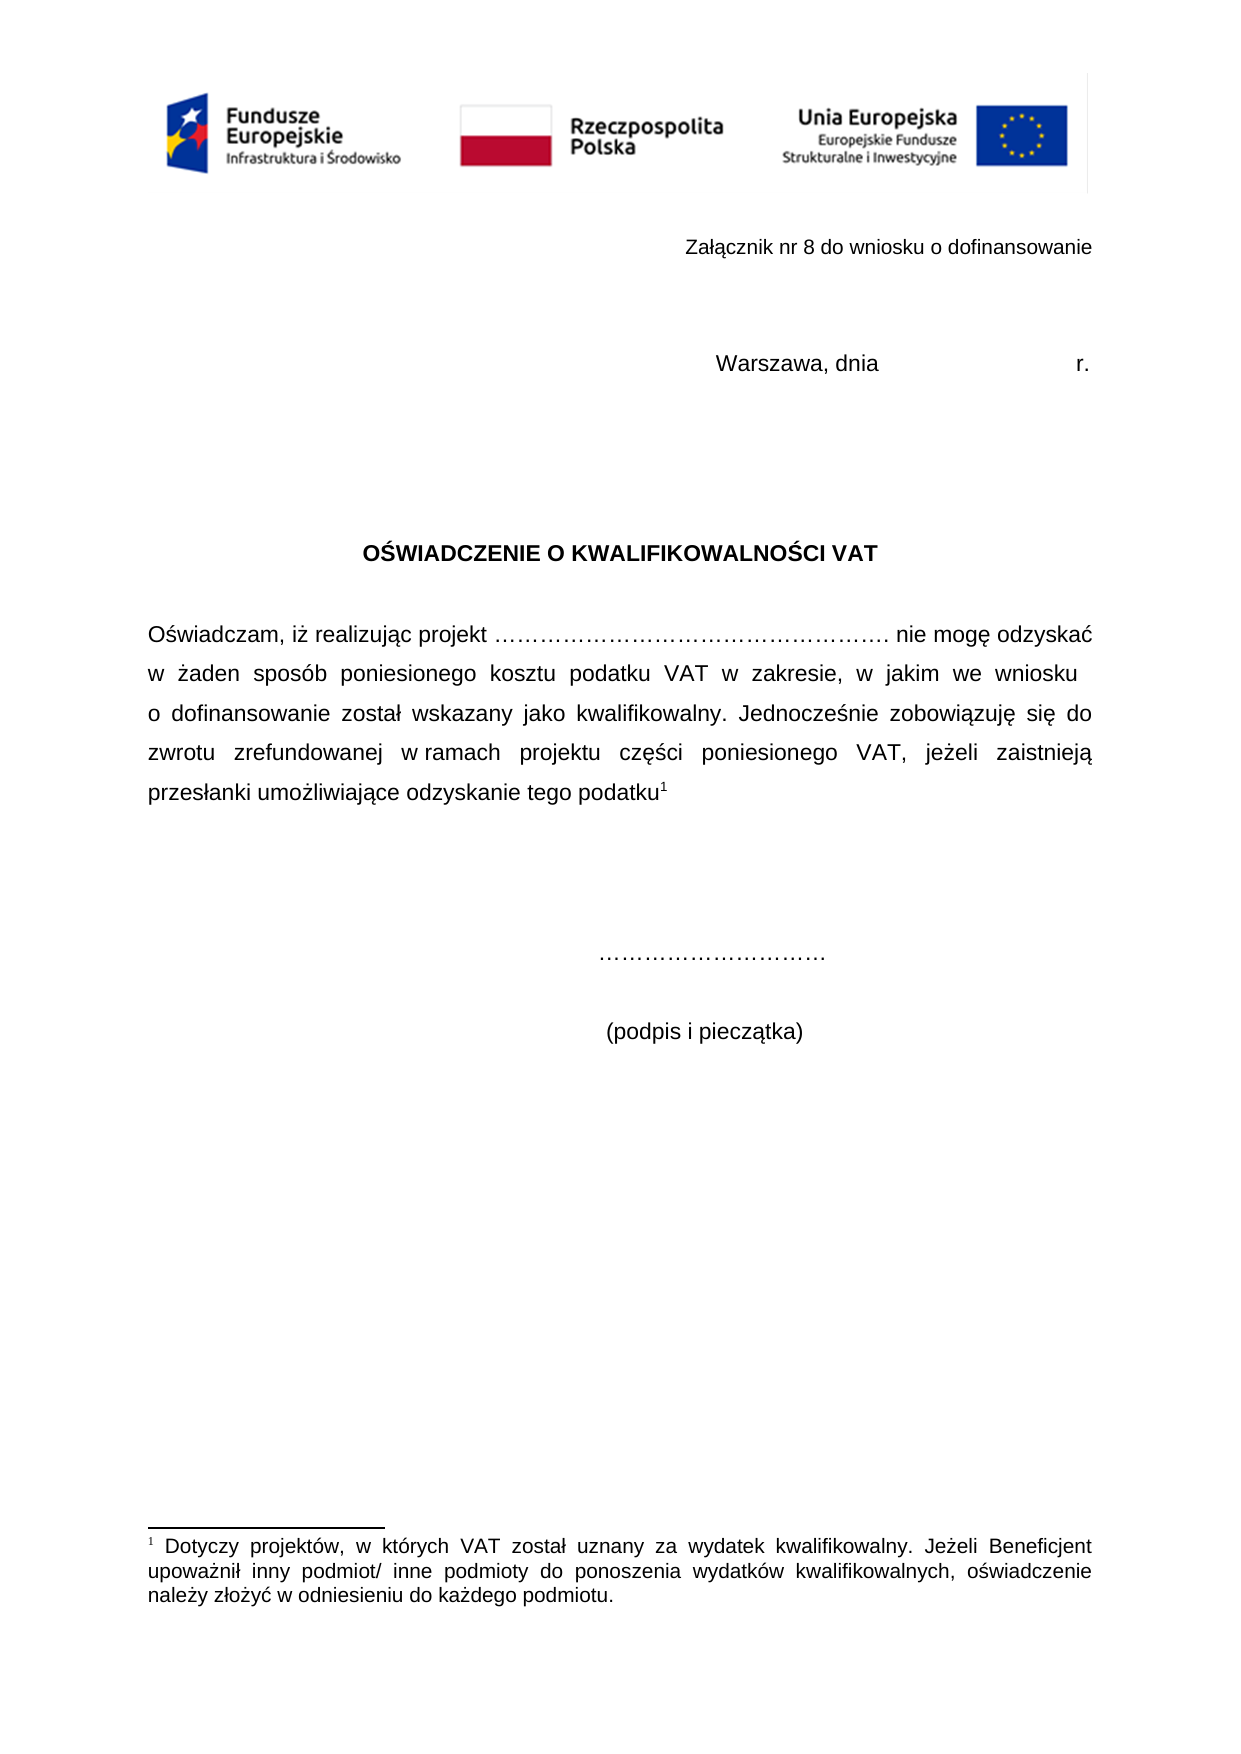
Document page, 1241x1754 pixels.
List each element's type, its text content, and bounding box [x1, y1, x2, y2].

text Załącznik nr 8 do wniosku o dofinansowanie [148, 234, 1093, 258]
text Oświadczam, iż realizując projekt ……………………………………………. nie mogę odzyskać w żaden sposób poniesionego kosztu podatku VAT w zakresie, w jakim we wniosku o dofinansowanie został wskazany jako kwalifikowalny. Jednocześnie zobowiązuję się do zwrotu zrefundowanej w ramach projektu części poniesionego VAT, jeżeli zaistnieją przesłanki umożliwiające odzyskanie tego podatku [148, 621, 1093, 805]
picture [147, 73, 1088, 196]
text (podpis i pieczątka) [148, 1018, 1093, 1044]
text Warszawa, dnia r. [148, 349, 1093, 376]
text ………………………… [598, 897, 1093, 965]
text OŚWIADCZENIE O KWALIFIKOWALNOŚCI VAT [148, 540, 1093, 566]
